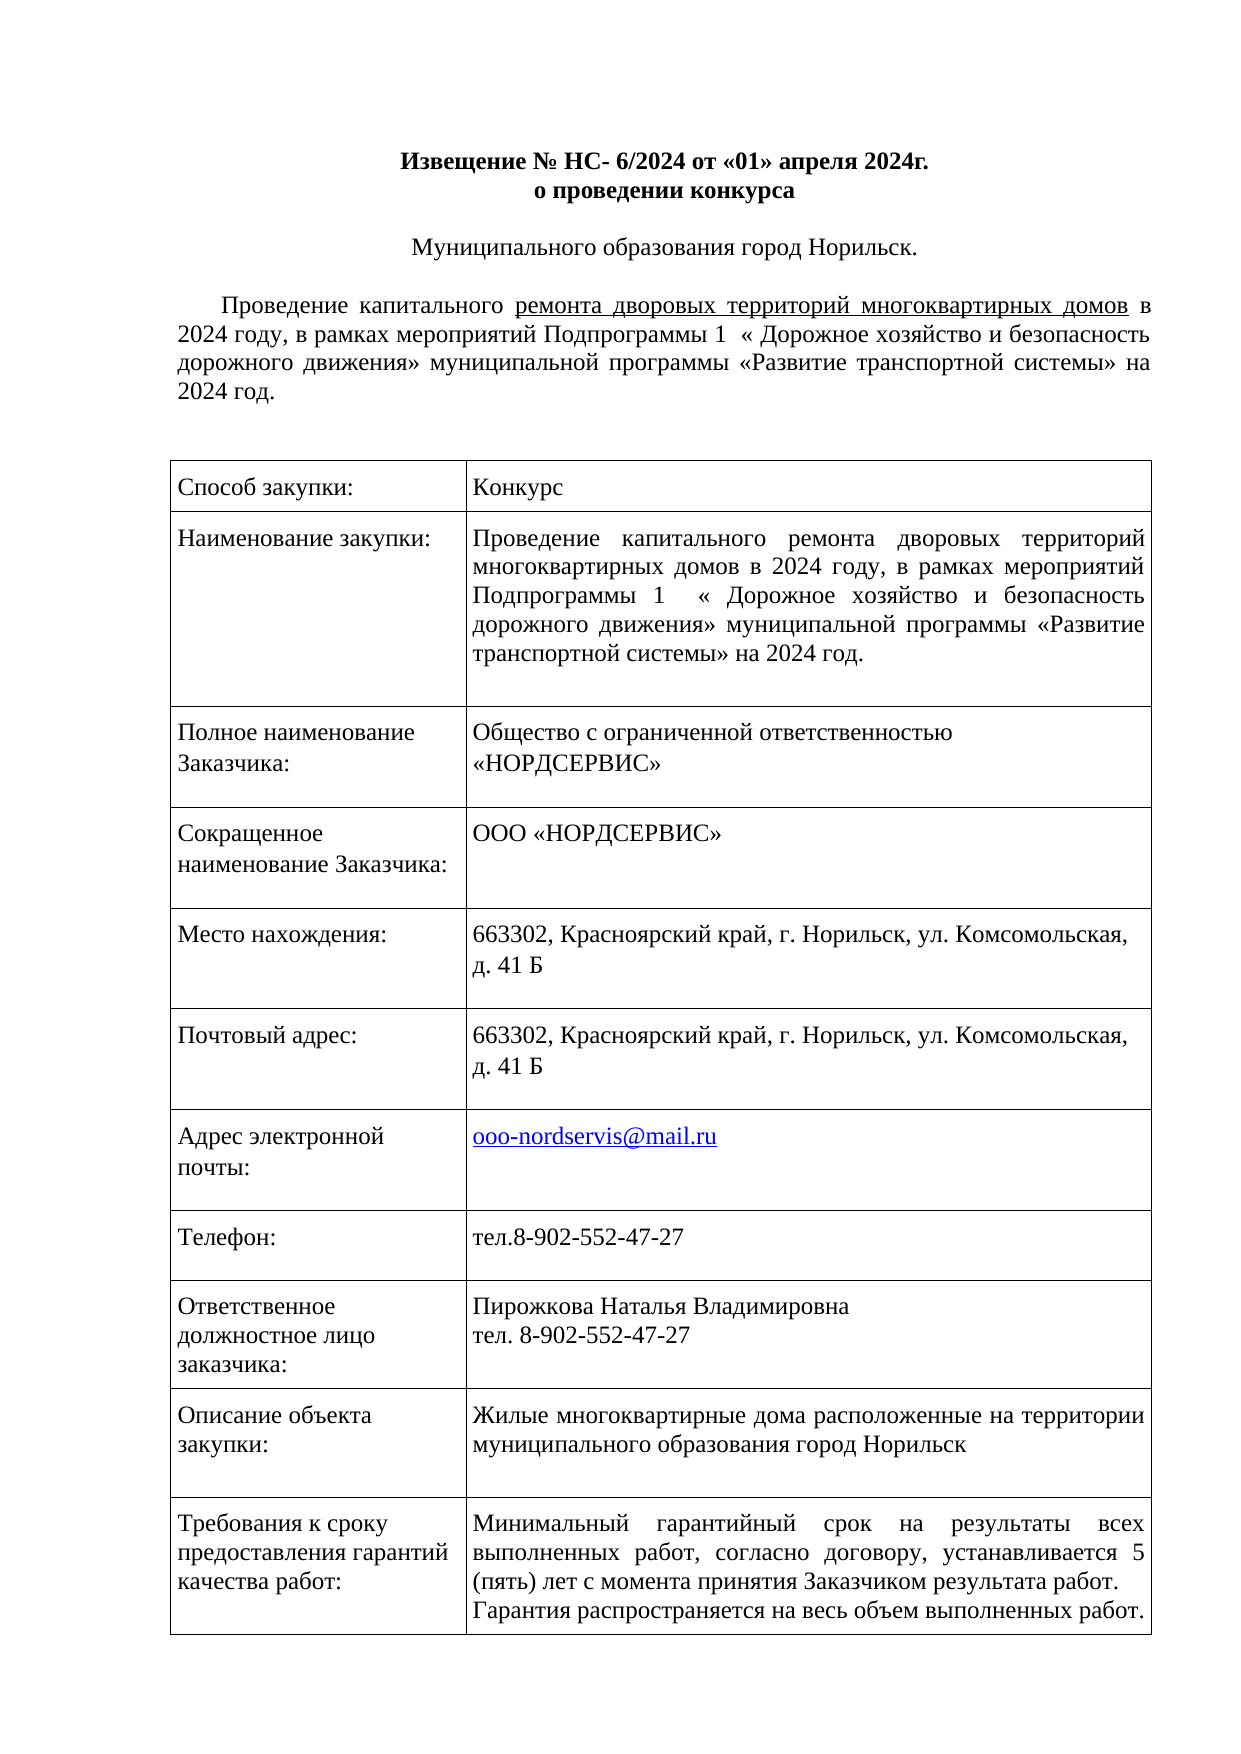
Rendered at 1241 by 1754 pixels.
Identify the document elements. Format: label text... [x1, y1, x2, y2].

table_cell 663302, Красноярский край, г. Норильск, ул. Комсомольская, д. 41 Б [467, 909, 1151, 1008]
table_cell ooo-nordservis@mail.ru [467, 1110, 1151, 1210]
table_cell 663302, Красноярский край, г. Норильск, ул. Комсомольская, д. 41 Б [467, 1009, 1151, 1109]
table_header Способ закупки: [171, 461, 466, 511]
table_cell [467, 1498, 1151, 1634]
table_cell тел.8-902-552-47-27 [467, 1211, 1151, 1280]
text Муниципального образования город Норильск. [177, 232, 1152, 261]
table_cell Пирожкова Наталья Владимировна тел. 8-902-552-47-27 [467, 1281, 1151, 1388]
table_cell Жилые многоквартирные дома расположенные на территории муниципального образования город Норильск [467, 1389, 1151, 1497]
table_cell Наименование закупки: [171, 512, 466, 706]
table_cell Проведение капитального ремонта дворовых территорий многоквартирных домов в 2024 году, в рамках мероприятий Подпрограммы 1 « Дорожное хозяйство и безопасность дорожного движения» муниципальной программы «Развитие транспортной системы» на 2024 год. [467, 512, 1151, 706]
table_header Конкурс [467, 461, 1151, 511]
table_cell Место нахождения: [171, 909, 466, 1008]
table_cell Почтовый адрес: [171, 1009, 466, 1109]
text Извещение № НС- 6/2024 от «01» апреля 2024г. [177, 146, 1152, 175]
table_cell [171, 1498, 466, 1634]
table_cell Полное наименование Заказчика: [171, 707, 466, 807]
table_cell Описание объекта закупки: [171, 1389, 466, 1497]
table_cell Ответственное должностное лицо заказчика: [171, 1281, 466, 1388]
table_cell Адрес электронной почты: [171, 1110, 466, 1210]
text Проведение капитального ремонта дворовых территорий многоквартирных домов в 2024 году, в рамках мероприятий Подпрограммы 1 « Дорожное хозяйство и безопасность дорожного движения» муниципальной программы «Развитие транспортной системы» на 2024 год. [177, 290, 1152, 405]
table_cell Телефон: [171, 1211, 466, 1280]
table_cell Общество с ограниченной ответственностью «НОРДСЕРВИС» [467, 707, 1151, 807]
table_cell Сокращенное наименование Заказчика: [171, 808, 466, 907]
table_cell ООО «НОРДСЕРВИС» [467, 808, 1151, 907]
text о проведении конкурса [177, 175, 1152, 204]
